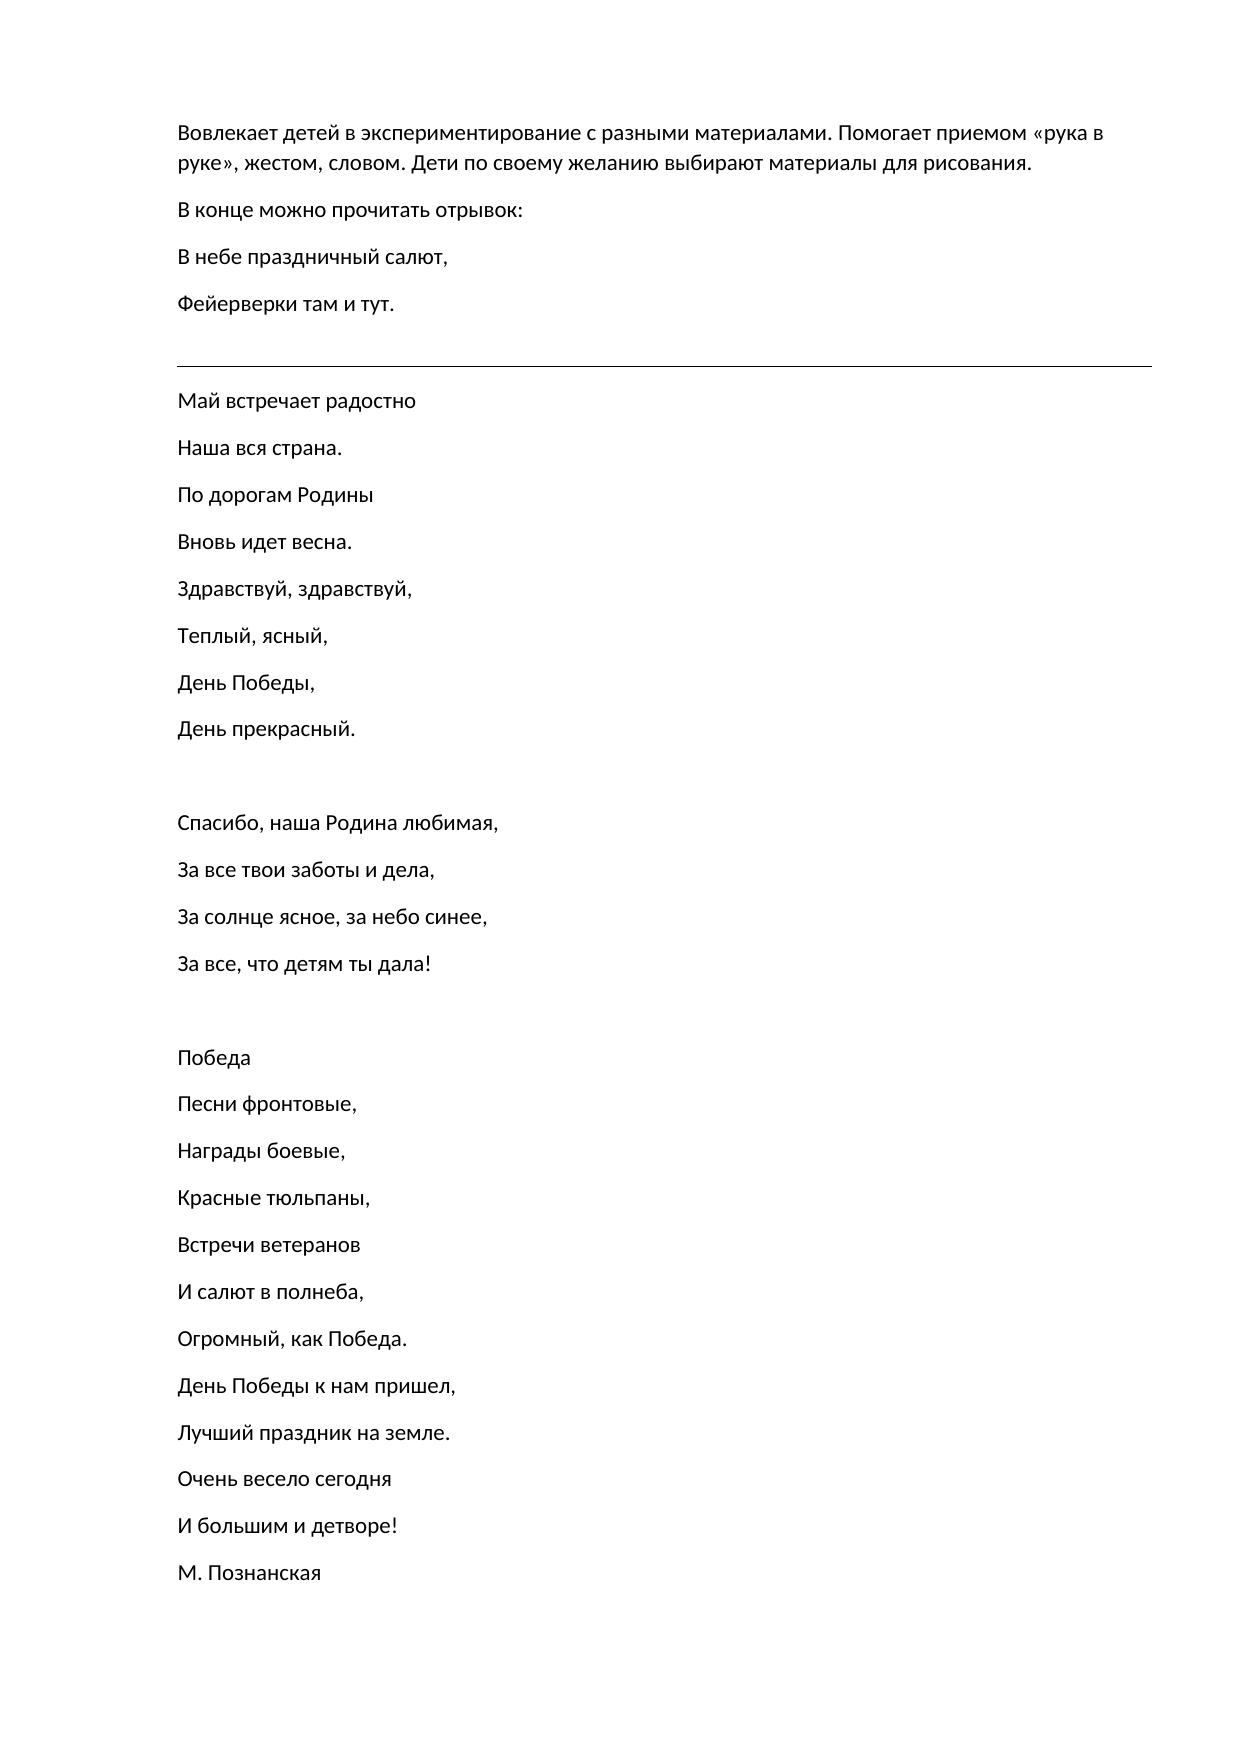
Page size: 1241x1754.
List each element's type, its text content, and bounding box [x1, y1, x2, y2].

text Встречи ветеранов [177, 1230, 1152, 1258]
text В конце можно прочитать отрывок: [177, 195, 1152, 223]
text Май встречает радостно [177, 386, 1152, 414]
text Спасибо, наша Родина любимая, [177, 808, 1152, 836]
text Очень весело сегодня [177, 1464, 1152, 1492]
text Красные тюльпаны, [177, 1183, 1152, 1211]
text Наша вся страна. [177, 433, 1152, 461]
text Теплый, ясный, [177, 621, 1152, 649]
text И большим и детворе! [177, 1511, 1152, 1539]
text День Победы, [177, 668, 1152, 696]
text В небе праздничный салют, [177, 242, 1152, 270]
text Здравствуй, здравствуй, [177, 574, 1152, 602]
text Награды боевые, [177, 1136, 1152, 1164]
text Огромный, как Победа. [177, 1324, 1152, 1352]
text За все, что детям ты дала! [177, 949, 1152, 977]
text Фейерверки там и тут. [177, 289, 1152, 317]
text Победа [177, 1043, 1152, 1071]
text День прекрасный. [177, 714, 1152, 742]
text Вновь идет весна. [177, 527, 1152, 555]
text И салют в полнеба, [177, 1277, 1152, 1305]
text За все твои заботы и дела, [177, 855, 1152, 883]
text День Победы к нам пришел, [177, 1371, 1152, 1399]
text Вовлекает детей в экспериментирование с разными материалами. Помогает приемом «рука в руке», жестом, словом. Дети по своему желанию выбирают материалы для рисования. [177, 118, 1152, 176]
text Песни фронтовые, [177, 1089, 1152, 1117]
text По дорогам Родины [177, 480, 1152, 508]
text За солнце ясное, за небо синее, [177, 902, 1152, 930]
text Лучший праздник на земле. [177, 1418, 1152, 1446]
text М. Познанская [177, 1558, 1152, 1586]
